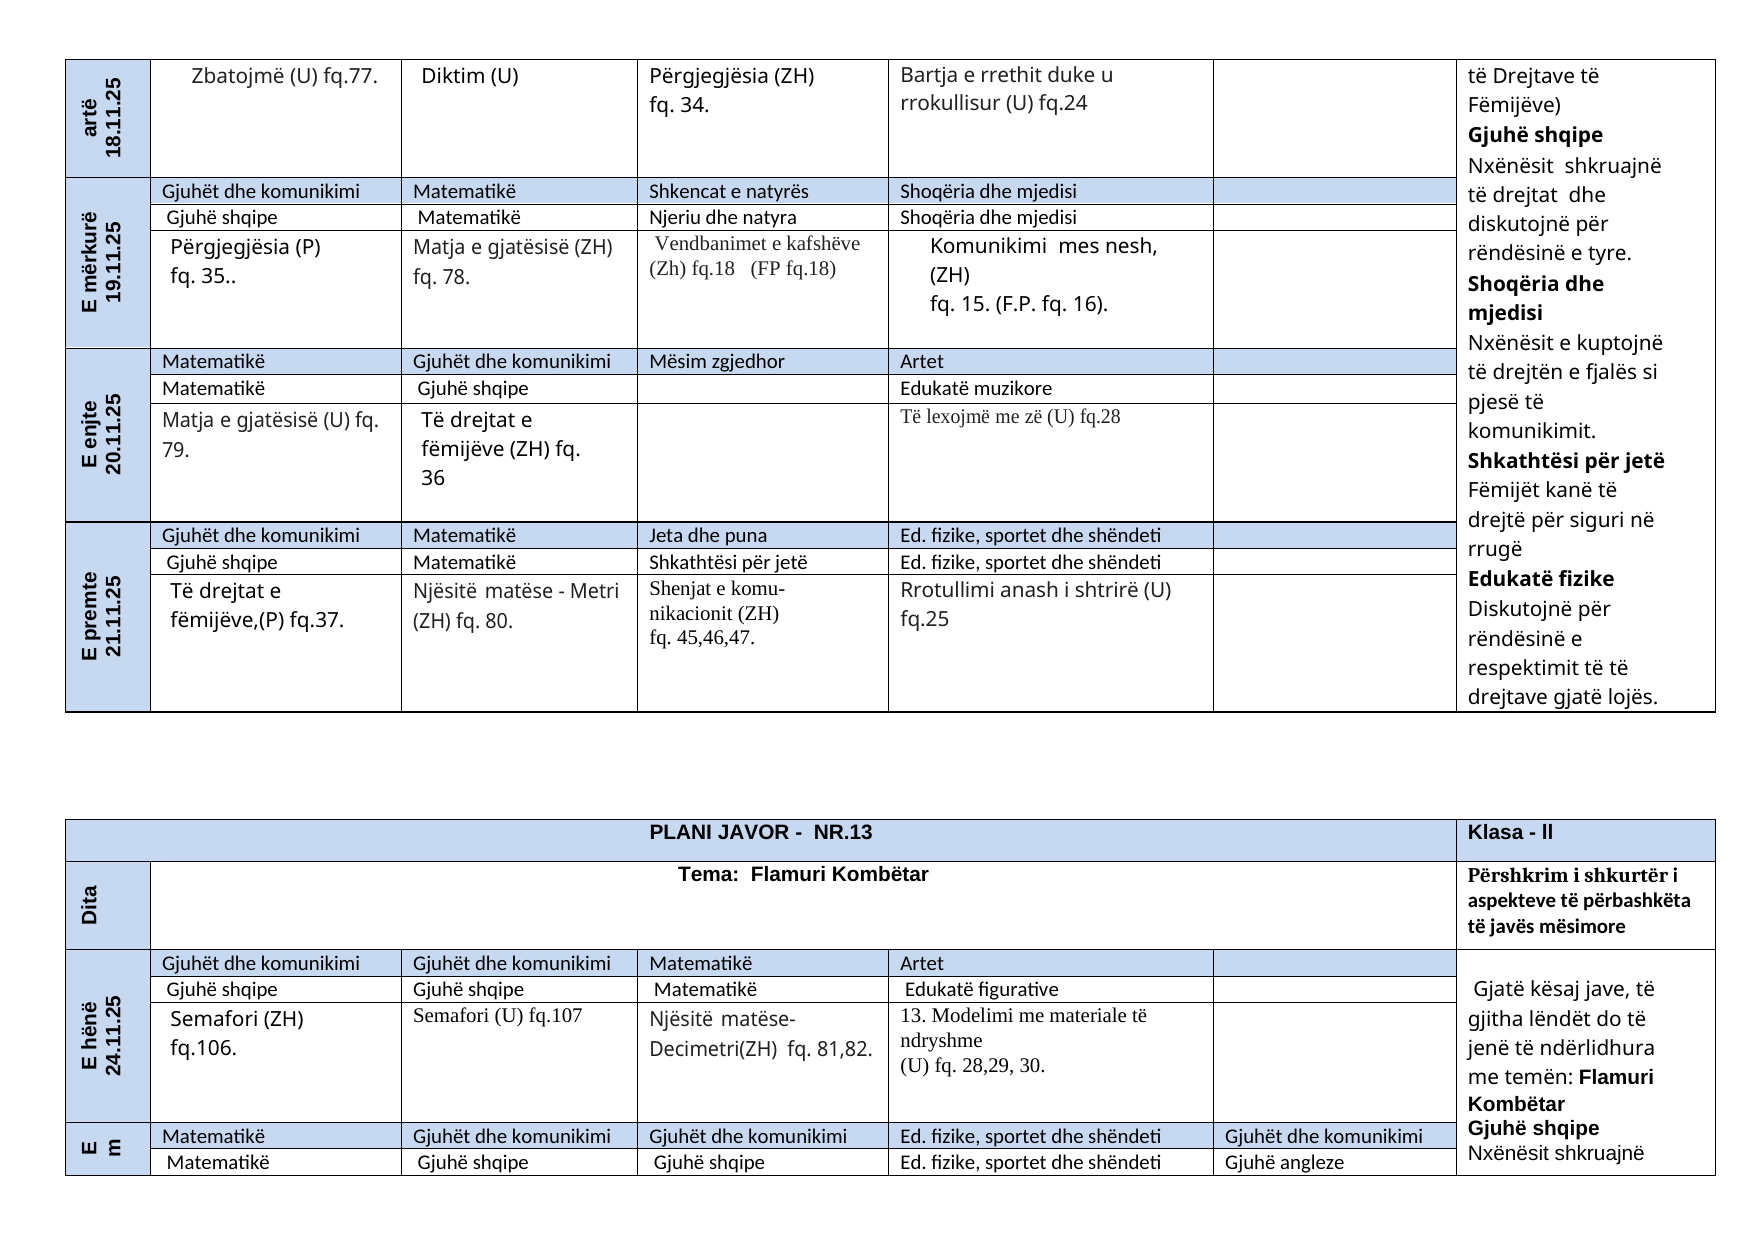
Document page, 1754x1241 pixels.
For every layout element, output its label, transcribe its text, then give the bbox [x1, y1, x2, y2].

table_cell Matematikë [638, 950, 888, 976]
table_cell Shoqëria dhe mjedisi [889, 205, 1213, 230]
table_cell [1214, 205, 1456, 230]
table_cell Matematikë [402, 523, 637, 548]
table_cell Vendbanimet e kafshëve (Zh) fq.18 (FP fq.18) [638, 231, 888, 347]
table_cell Jeta dhe puna [638, 523, 888, 548]
table_cell Edukatë muzikore [889, 375, 1213, 403]
table_header Klasa - ll [1457, 820, 1715, 861]
table_cell Të drejtat e fëmijëve,(P) fq.37. [151, 575, 401, 711]
table_cell Rrotullimi anash i shtrirë (U) fq.25 [889, 575, 1213, 711]
table_cell Gjuhët dhe komunikimi [151, 523, 401, 548]
table_cell Artet [889, 950, 1213, 976]
table_cell [1214, 60, 1456, 177]
table_cell Shoqëria dhe mjedisi [889, 178, 1213, 203]
table_cell [1214, 950, 1456, 976]
table_cell E hënë 24.11.25 [66, 950, 150, 1122]
table_cell E enjte 20.11.25 [66, 349, 150, 521]
table_cell Gjatë kësaj jave, të gjitha lëndët do të jenë të ndërlidhura me temën: Flamuri Kombëtar Gjuhë shqipe Nxënësit shkruajnë dhe lexojnë për 28 Nëntorin Shoqëria dhe mjedisi Tregojnë kur e shohin flamurin kobëtar në vendin ku banojnë Ed. Figurafitve modelojnë flamurin me materiale të ndryshme Ed. Muzikore interpretojnë këngën “Kuq e zi” Ed. Fizike vrapojmë për Ditën e Flamurit [1457, 950, 1715, 1175]
table_cell [1214, 1003, 1456, 1122]
table_cell Të lexojmë me zë (U) fq.28 [889, 404, 1213, 521]
table_cell Përgjegjësia (P) fq. 35.. [151, 231, 401, 347]
table_cell Matematikë [402, 549, 637, 574]
table_cell Gjuhë shqipe [151, 205, 401, 230]
table_cell [1214, 375, 1456, 403]
table_cell [638, 404, 888, 521]
table_cell Gjuhët dhe komunikimi [402, 950, 637, 976]
table_cell Matematikë [151, 375, 401, 403]
table_cell Shkathtësi për jetë [638, 549, 888, 574]
table_cell Matematikë [402, 205, 637, 230]
table_cell Ed. fizike, sportet dhe shëndeti [889, 549, 1213, 574]
table_cell Dita [66, 862, 150, 949]
table_cell 13. Modelimi me materiale të ndryshme (U) fq. 28,29, 30. [889, 1003, 1213, 1122]
table_cell Matja e gjatësisë (U) fq. 79. [151, 404, 401, 521]
table_cell [1214, 575, 1456, 711]
table_cell Matematikë [402, 178, 637, 203]
table_cell Gjuhët dhe komunikimi [638, 1123, 888, 1148]
table_cell Matematikë [151, 1123, 401, 1148]
table_cell [1214, 523, 1456, 548]
table_cell [1214, 549, 1456, 574]
table_cell Shkencat e natyrës [638, 178, 888, 203]
table_cell Mësim zgjedhor [638, 349, 888, 374]
table_cell [638, 375, 888, 403]
table_cell [1214, 404, 1456, 521]
table_cell Gjuhë shqipe [402, 1149, 637, 1175]
table_cell [1214, 349, 1456, 374]
table_cell Të drejtat e fëmijëve (ZH) fq. 36 [402, 404, 637, 521]
table_cell Diktim (U) [402, 60, 637, 177]
table_cell Shenjat e komu- nikacionit (ZH) fq. 45,46,47. [638, 575, 888, 711]
table_cell Përgjegjësia (ZH) fq. 34. [638, 60, 888, 177]
table_header PLANI JAVOR - NR.13 [66, 820, 1456, 861]
table_cell Njësitë matëse - Metri (ZH) fq. 80. [402, 575, 637, 711]
table_cell Semafori (U) fq.107 [402, 1003, 637, 1122]
table_cell [1214, 178, 1456, 203]
table_cell Gjuhë shqipe [402, 375, 637, 403]
table_cell [1214, 977, 1456, 1002]
table_cell Gjuhët dhe komunikimi [151, 950, 401, 976]
table_cell Gjuhët dhe komunikimi [402, 349, 637, 374]
table_cell Artet [889, 349, 1213, 374]
table_cell Ed. fizike, sportet dhe shëndeti [889, 523, 1213, 548]
table_cell Gjuhë shqipe [151, 549, 401, 574]
table_cell Gjuhët dhe komunikimi [151, 178, 401, 203]
table_cell Komunikimi mes nesh, (ZH) fq. 15. (F.P. fq. 16). [889, 231, 1213, 347]
table_cell Zbatojmë (U) fq.77. [151, 60, 401, 177]
table_cell Gjuhët dhe komunikimi [1214, 1123, 1456, 1148]
table_cell Njeriu dhe natyra [638, 205, 888, 230]
table_cell Matematikë [151, 349, 401, 374]
table_cell Semafori (ZH) fq.106. [151, 1003, 401, 1122]
table_cell Gjuhë shqipe [402, 977, 637, 1002]
table_cell Gjuhët dhe komunikimi [402, 1123, 637, 1148]
table_cell Njësitë matëse-Decimetri(ZH) fq. 81,82. [638, 1003, 888, 1122]
table_cell Ed. fizike, sportet dhe shëndeti [889, 1149, 1213, 1175]
table_cell [1214, 231, 1456, 347]
table_cell Matja e gjatësisë (ZH) fq. 78. [402, 231, 637, 347]
table_cell Matematikë [151, 1149, 401, 1175]
table_cell Bartja e rrethit duke u rrokullisur (U) fq.24 [889, 60, 1213, 177]
table_cell E premte 21.11.25 [66, 523, 150, 711]
table_cell Përshkrim i shkurtër i aspekteve të përbashkëta të javës mësimore [1457, 862, 1715, 949]
table_cell E martë 25.11.25 [66, 1123, 150, 1175]
table_cell E mërkurë 19.11.25 [66, 178, 150, 347]
table_cell Gjuhë shqipe [638, 1149, 888, 1175]
table_cell Edukatë figurative [889, 977, 1213, 1002]
table_cell Ed. fizike, sportet dhe shëndeti [889, 1123, 1213, 1148]
table_cell Gjuhë shqipe [151, 977, 401, 1002]
table_cell Gjuhë angleze [1214, 1149, 1456, 1175]
table_cell Matematikë [638, 977, 888, 1002]
table_cell Tema: Flamuri Kombëtar [151, 862, 1456, 949]
